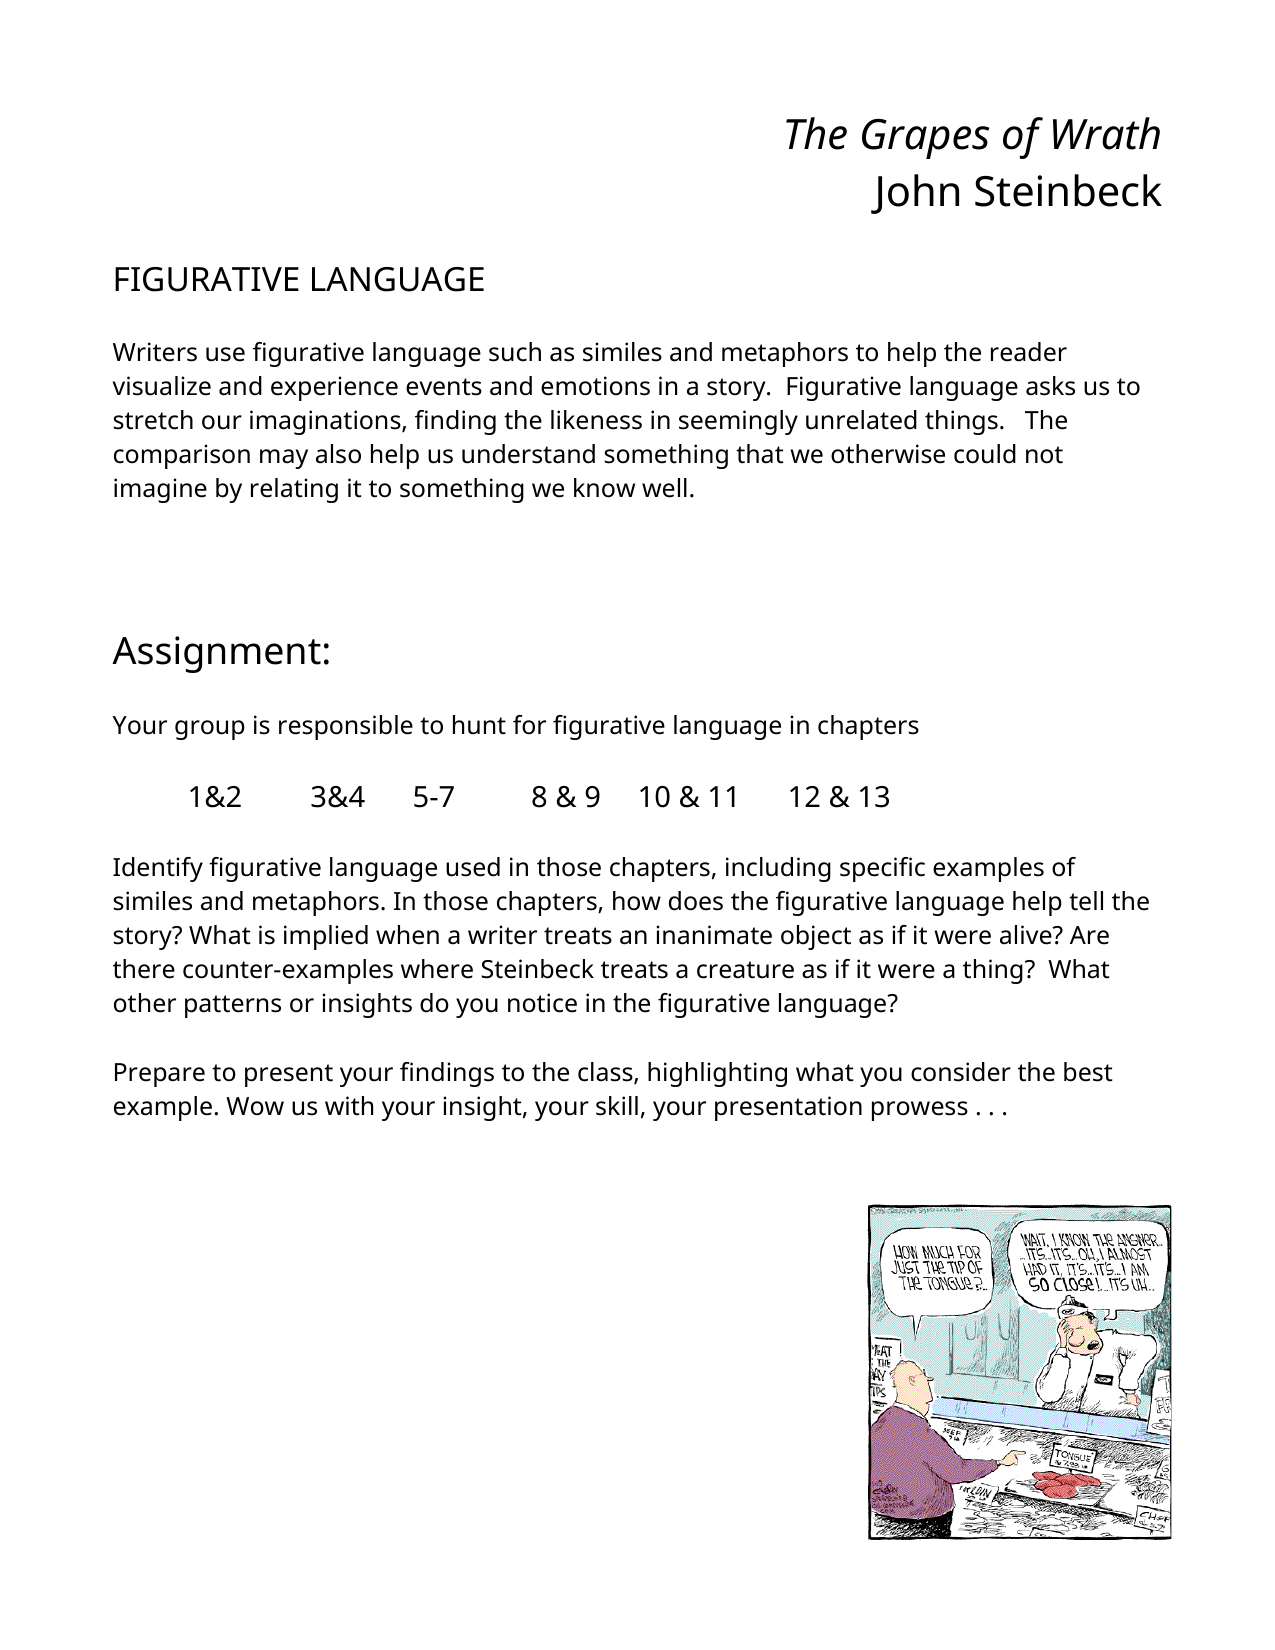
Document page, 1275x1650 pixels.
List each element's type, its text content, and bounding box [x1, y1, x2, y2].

text John Steinbeck [112, 162, 1162, 218]
picture [865, 1202, 1172, 1540]
text Prepare to present your findings to the class, highlighting what you consider the best example. Wow us with your insight, your skill, your presentation prowess . . . [112, 1054, 1162, 1122]
text FIGURATIVE LANGUAGE [112, 255, 1162, 301]
text Assignment: [112, 624, 1162, 675]
text Your group is responsible to hunt for figurative language in chapters [112, 708, 1162, 742]
text The Grapes of Wrath [112, 105, 1162, 162]
text Identify figurative language used in those chapters, including specific examples of similes and metaphors. In those chapters, how does the figurative language help tell the story? What is implied when a writer treats an inanimate object as if it were alive? Are there counter-examples where Steinbeck treats a creature as if it were a thing? What other patterns or insights do you notice in the figurative language? [112, 850, 1162, 1020]
text 1&2 3&4 5-7 8 & 9 10 & 11 12 & 13 [112, 776, 1162, 816]
text Writers use figurative language such as similes and metaphors to help the reader visualize and experience events and emotions in a story. Figurative language asks us to stretch our imaginations, finding the likeness in seemingly unrelated things. The comparison may also help us understand something that we otherwise could not imagine by relating it to something we know well. [112, 335, 1162, 505]
